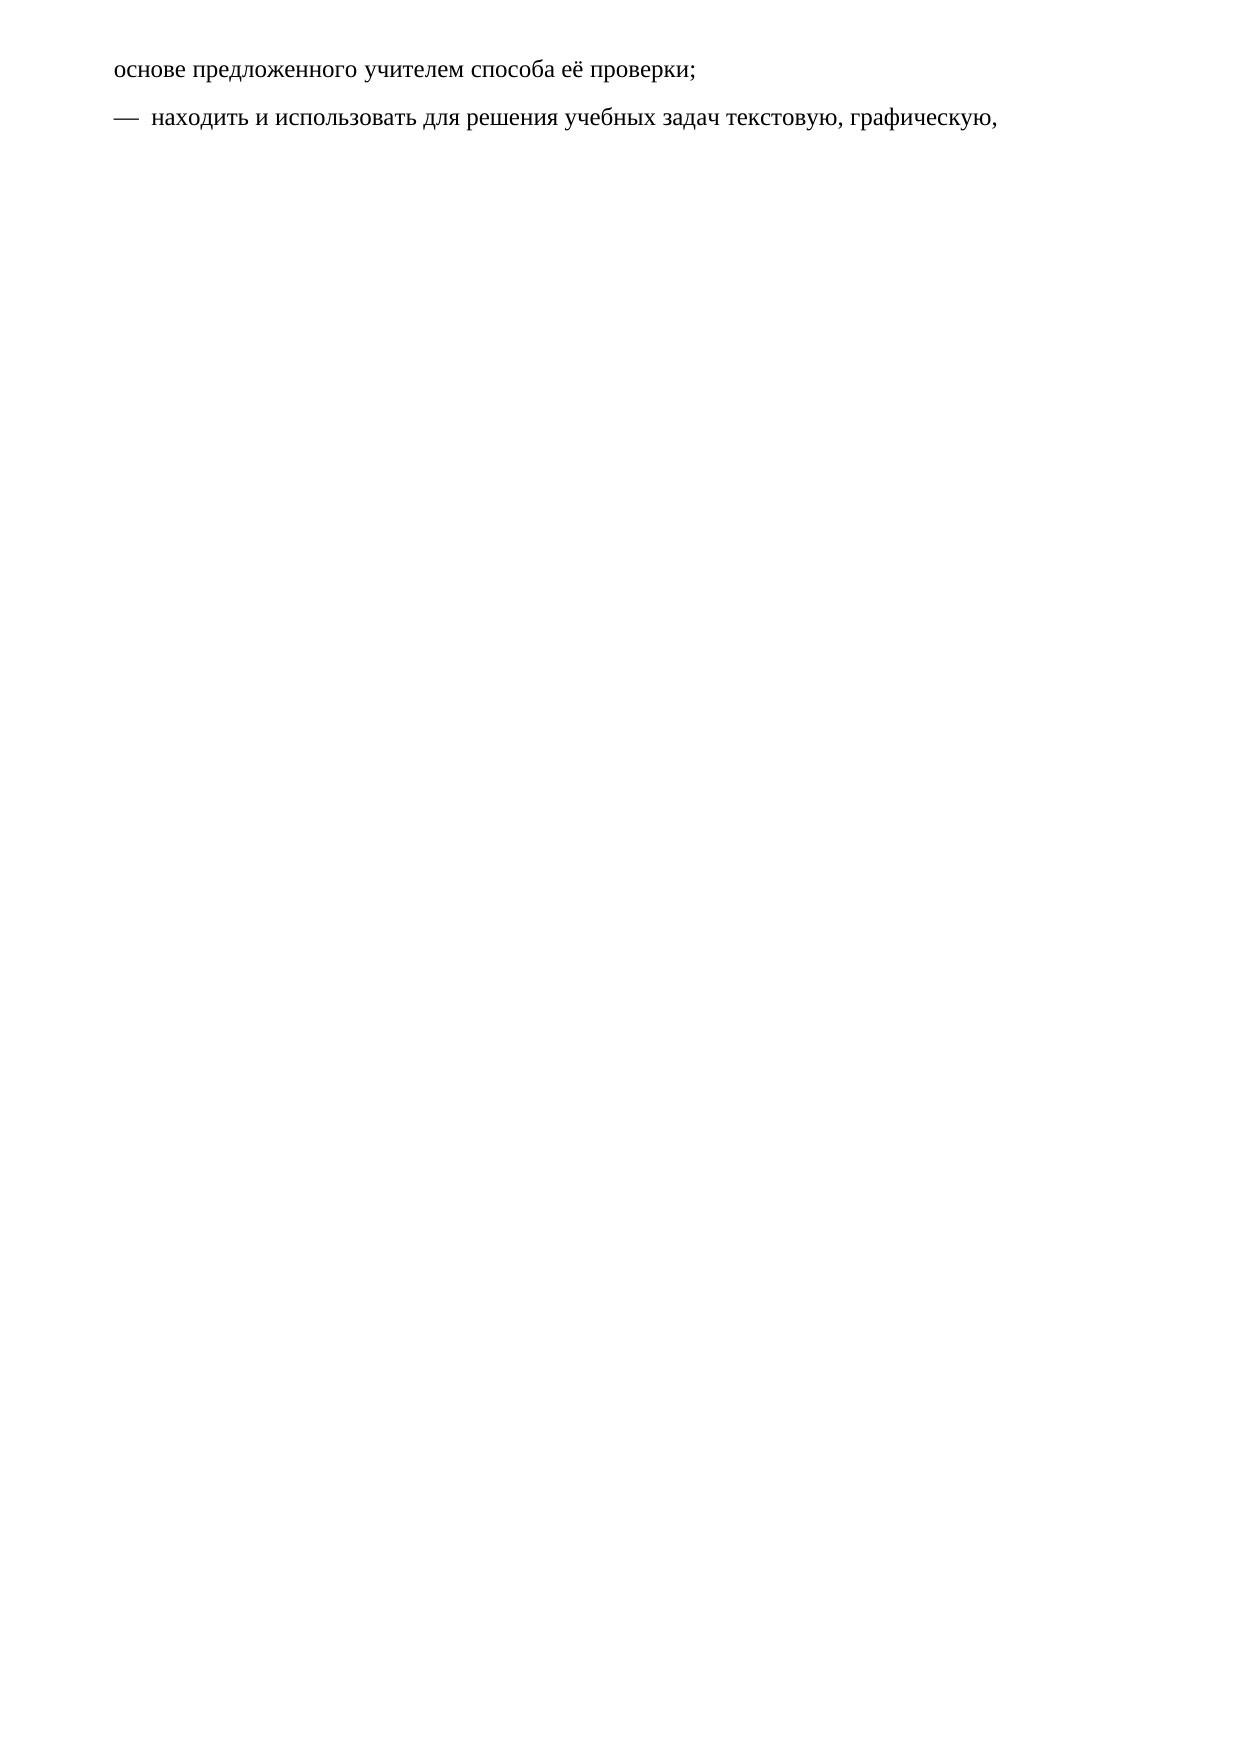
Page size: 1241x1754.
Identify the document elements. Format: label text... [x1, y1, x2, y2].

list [113, 54, 1100, 83]
list находить и использовать для решения учебных задач текстовую, графическую, [113, 102, 1182, 130]
